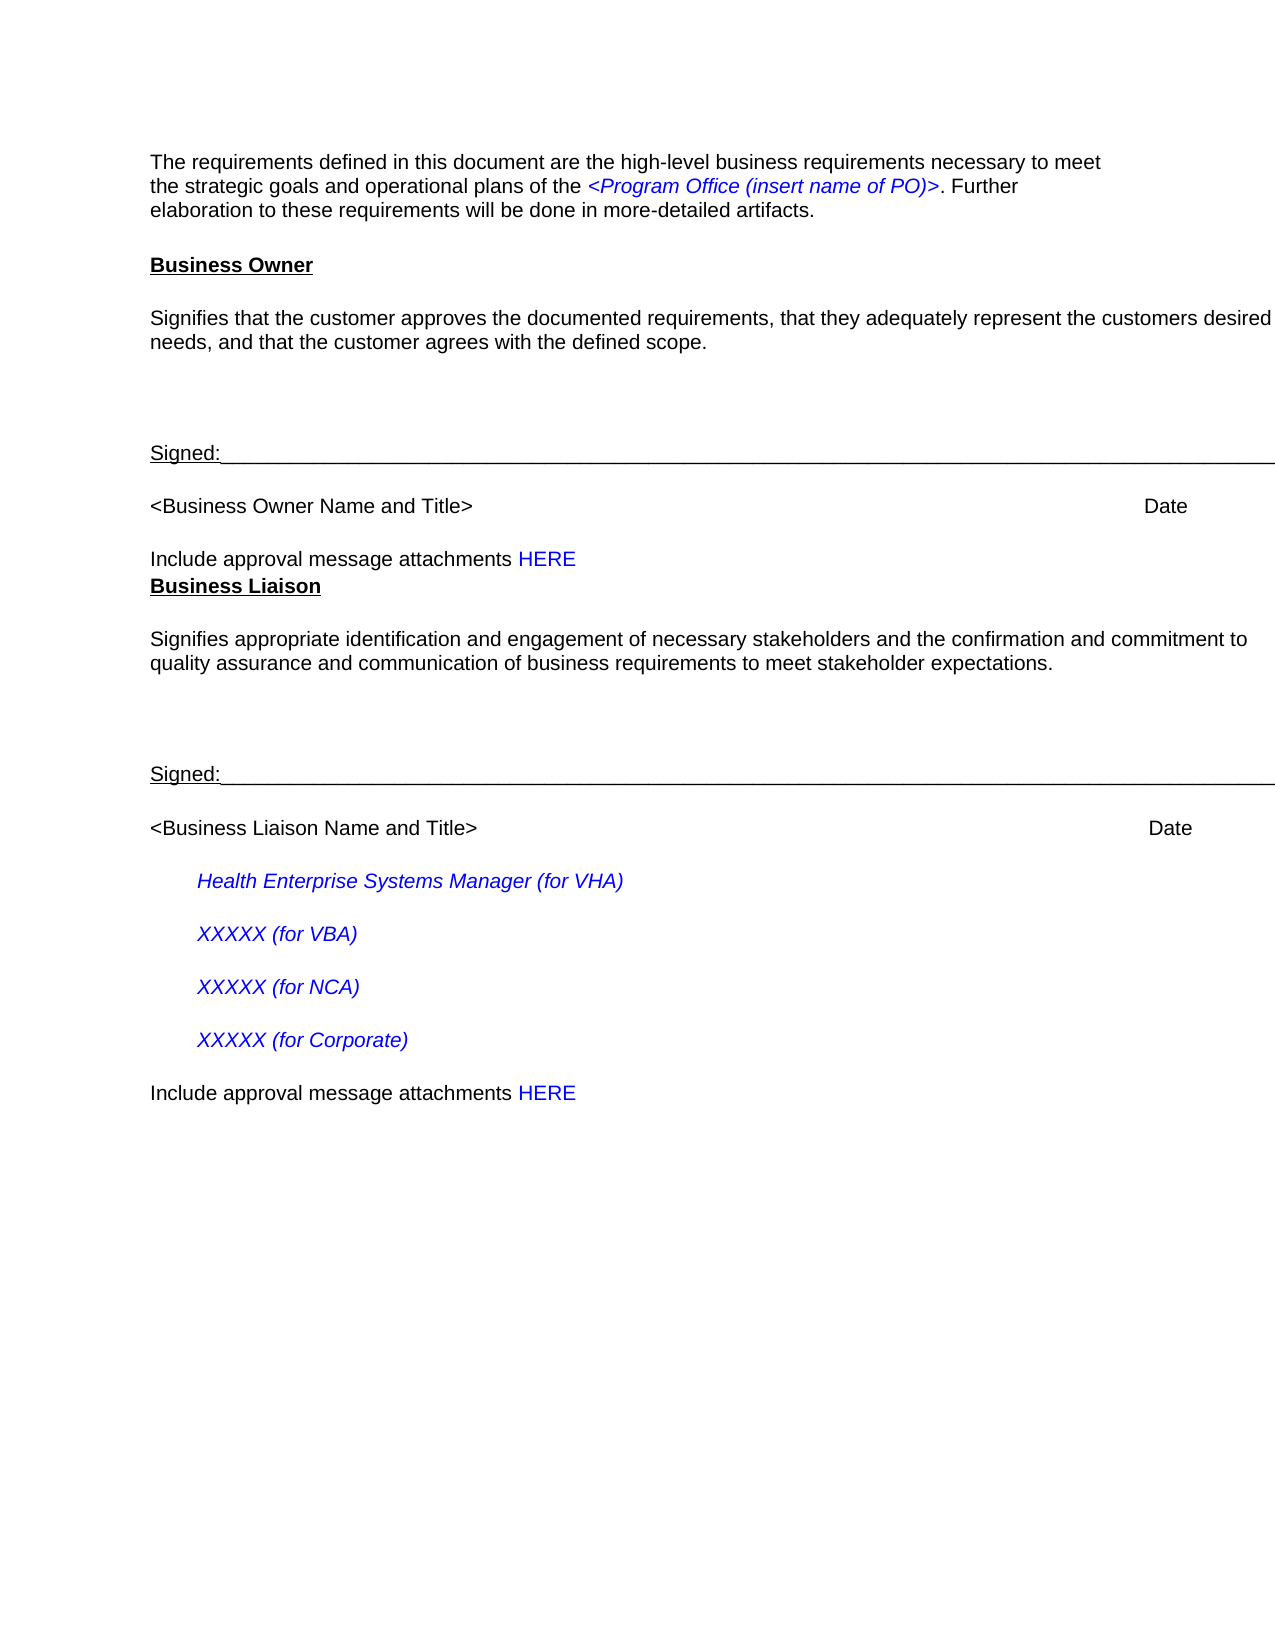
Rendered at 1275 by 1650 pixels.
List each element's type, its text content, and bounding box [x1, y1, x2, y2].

table_header Business Liaison Signifies appropriate identification and engagement of necessary stakeholders and the confirmation and commitment to quality assurance and communication of business requirements to meet stakeholder expectations. Signed:____________________________________________________________________________________________ <Business Liaison Name and Title> Date Health Enterprise Systems Manager (for VHA) XXXXX (for VBA) XXXXX (for NCA) XXXXX (for Corporate) Include approval message attachments HERE [149, 573, 1275, 1106]
table_header Business Owner Signifies that the customer approves the documented requirements, that they adequately represent the customers desired needs, and that the customer agrees with the defined scope. Signed:____________________________________________________________________________________________ <Business Owner Name and Title> Date Include approval message attachments HERE [149, 251, 1275, 572]
text The requirements defined in this document are the high-level business requirements necessary to meet the strategic goals and operational plans of the <Program Office (insert name of PO)>. Further elaboration to these requirements will be done in more-detailed artifacts. [150, 150, 1125, 222]
